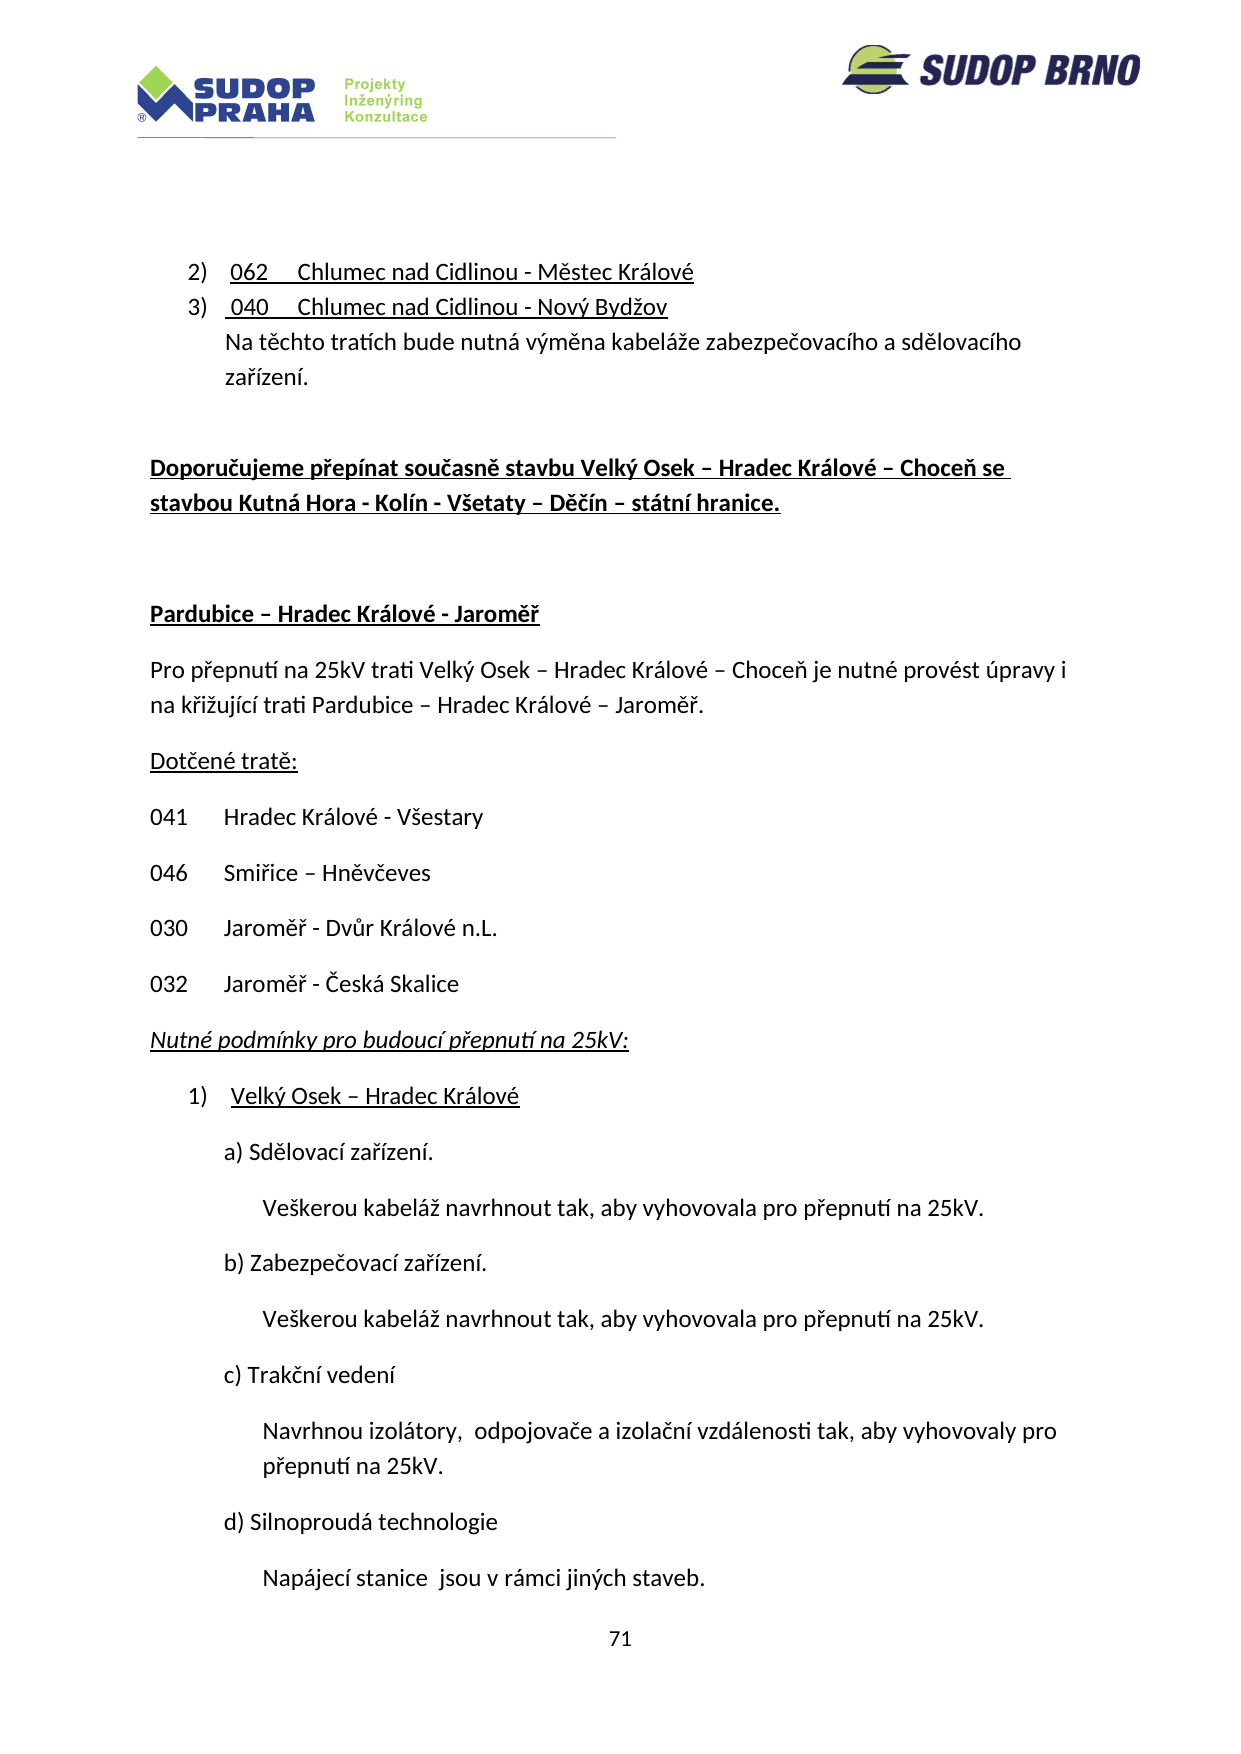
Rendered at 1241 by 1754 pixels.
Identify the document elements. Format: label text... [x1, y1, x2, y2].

text Pardubice – Hradec Králové - Jaroměř [150, 598, 1090, 629]
picture [841, 45, 1149, 96]
text b) Zabezpečovací zařízení. [150, 1247, 1090, 1278]
list Veškerou kabeláž navrhnout tak, aby vyhovovala pro přepnutí na 25kV. [262, 1192, 1090, 1222]
picture [137, 65, 435, 126]
text Nutné podmínky pro budoucí přepnutí na 25kV: [150, 1024, 1090, 1055]
text d) Silnoproudá technologie [150, 1506, 1090, 1536]
list Na těchto tratích bude nutná výměna kabeláže zabezpečovacího a sdělovacího zařízení. [225, 326, 1090, 391]
text 046 Smiřice – Hněvčeves [150, 857, 1090, 887]
list Napájecí stanice jsou v rámci jiných staveb. [262, 1562, 1090, 1592]
text a) Sdělovací zařízení. [150, 1136, 1090, 1166]
text 041 Hradec Králové - Všestary [150, 801, 1090, 831]
text Doporučujeme přepínat současně stavbu Velký Osek – Hradec Králové – Choceň se stavbou Kutná Hora - Kolín - Všetaty – Děčín – státní hranice. [150, 452, 1090, 517]
text Dotčené tratě: [150, 745, 1090, 776]
text 030 Jaroměř - Dvůr Králové n.L. [150, 912, 1090, 943]
list 040 Chlumec nad Cidlinou - Nový Bydžov [187, 291, 1090, 321]
text 032 Jaroměř - Česká Skalice [150, 968, 1090, 999]
text c) Trakční vedení [150, 1359, 1090, 1390]
list 062 Chlumec nad Cidlinou - Městec Králové [187, 256, 1090, 286]
text Pro přepnutí na 25kV trati Velký Osek – Hradec Králové – Choceň je nutné provést úpravy i na křižující trati Pardubice – Hradec Králové – Jaroměř. [150, 654, 1090, 720]
list Velký Osek – Hradec Králové [187, 1080, 1090, 1111]
list Navrhnou izolátory, odpojovače a izolační vzdálenosti tak, aby vyhovovaly pro přepnutí na 25kV. [262, 1415, 1090, 1481]
list Veškerou kabeláž navrhnout tak, aby vyhovovala pro přepnutí na 25kV. [262, 1303, 1090, 1334]
